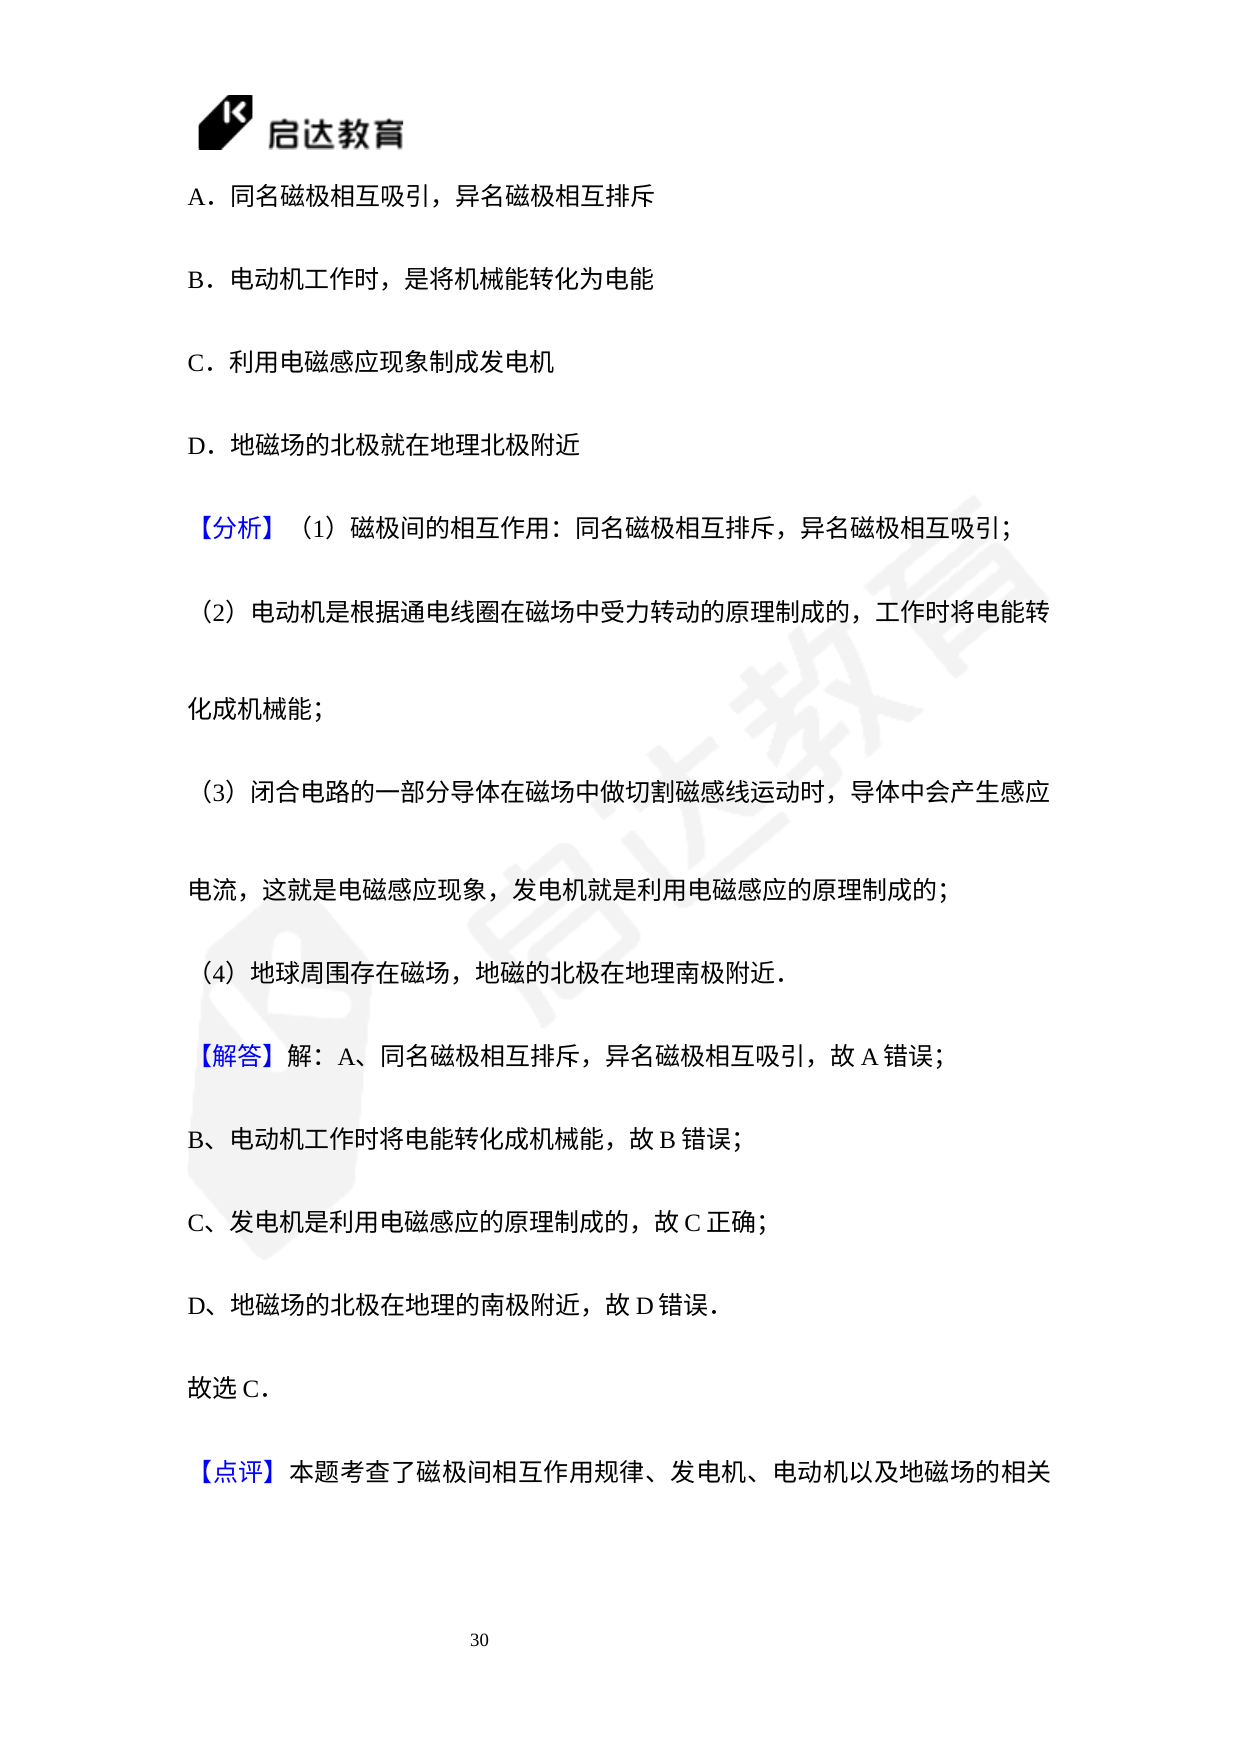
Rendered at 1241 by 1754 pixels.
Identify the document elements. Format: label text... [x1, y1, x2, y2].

text （3）闭合电路的一部分导体在磁场中做切割磁感线运动时，导体中会产生感应电流，这就是电磁感应现象，发电机就是利用电磁感应的原理制成的； [187, 758, 1053, 921]
text B．电动机工作时，是将机械能转化为电能 [187, 245, 1053, 310]
picture [198, 95, 404, 150]
text 故选C． [187, 1354, 1053, 1419]
text B、电动机工作时将电能转化成机械能，故B错误； [187, 1105, 1053, 1170]
text 【点评】本题考查了磁极间相互作用规律、发电机、电动机以及地磁场的相关知识，具有一定的综合性，难度不大，属于基础知识的考查． [187, 1438, 1053, 1503]
text A．同名磁极相互吸引，异名磁极相互排斥 [187, 162, 1053, 227]
text C、发电机是利用电磁感应的原理制成的，故C正确； [187, 1188, 1053, 1253]
text 【解答】解：A、同名磁极相互排斥，异名磁极相互吸引，故A错误； [187, 1022, 1053, 1087]
text （4）地球周围存在磁场，地磁的北极在地理南极附近． [187, 939, 1053, 1004]
text D、地磁场的北极在地理的南极附近，故D错误． [187, 1271, 1053, 1336]
text D．地磁场的北极就在地理北极附近 [187, 411, 1053, 476]
text 【分析】（1）磁极间的相互作用：同名磁极相互排斥，异名磁极相互吸引； [187, 494, 1053, 559]
text C．利用电磁感应现象制成发电机 [187, 328, 1053, 393]
text （2）电动机是根据通电线圈在磁场中受力转动的原理制成的，工作时将电能转化成机械能； [187, 578, 1053, 740]
